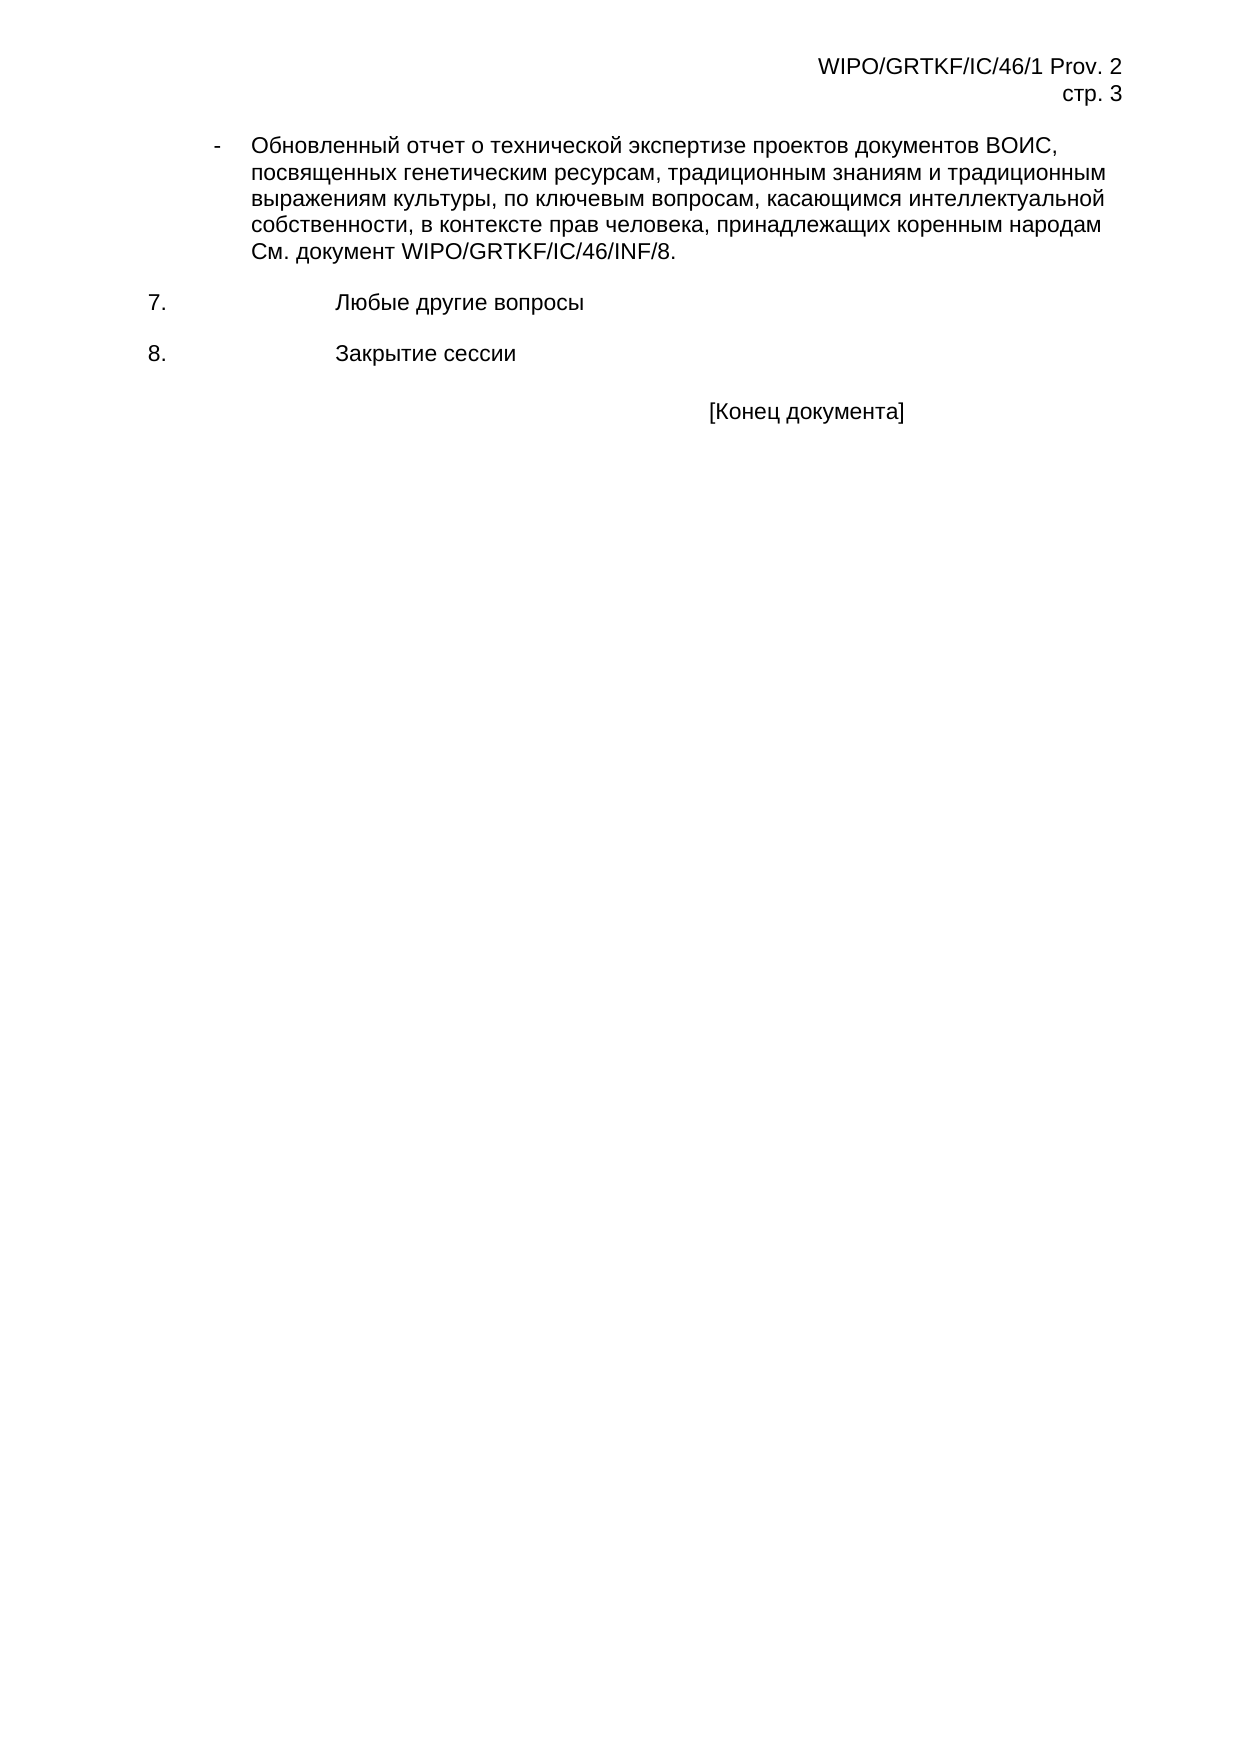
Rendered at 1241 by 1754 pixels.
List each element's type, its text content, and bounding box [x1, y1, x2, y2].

subtitle Любые другие вопросы [148, 289, 1122, 315]
text [Конец документа] [709, 397, 1122, 424]
list Обновленный отчет о технической экспертизе проектов документов ВОИС, посвященных генетическим ресурсам, традиционным знаниям и традиционным выражениям культуры, по ключевым вопросам, касающимся интеллектуальной собственности, в контексте прав человека, принадлежащих коренным народам См. документ WIPO/GRTKF/IC/46/INF/8. [213, 132, 1122, 264]
subtitle Закрытие сессии [148, 340, 1122, 367]
